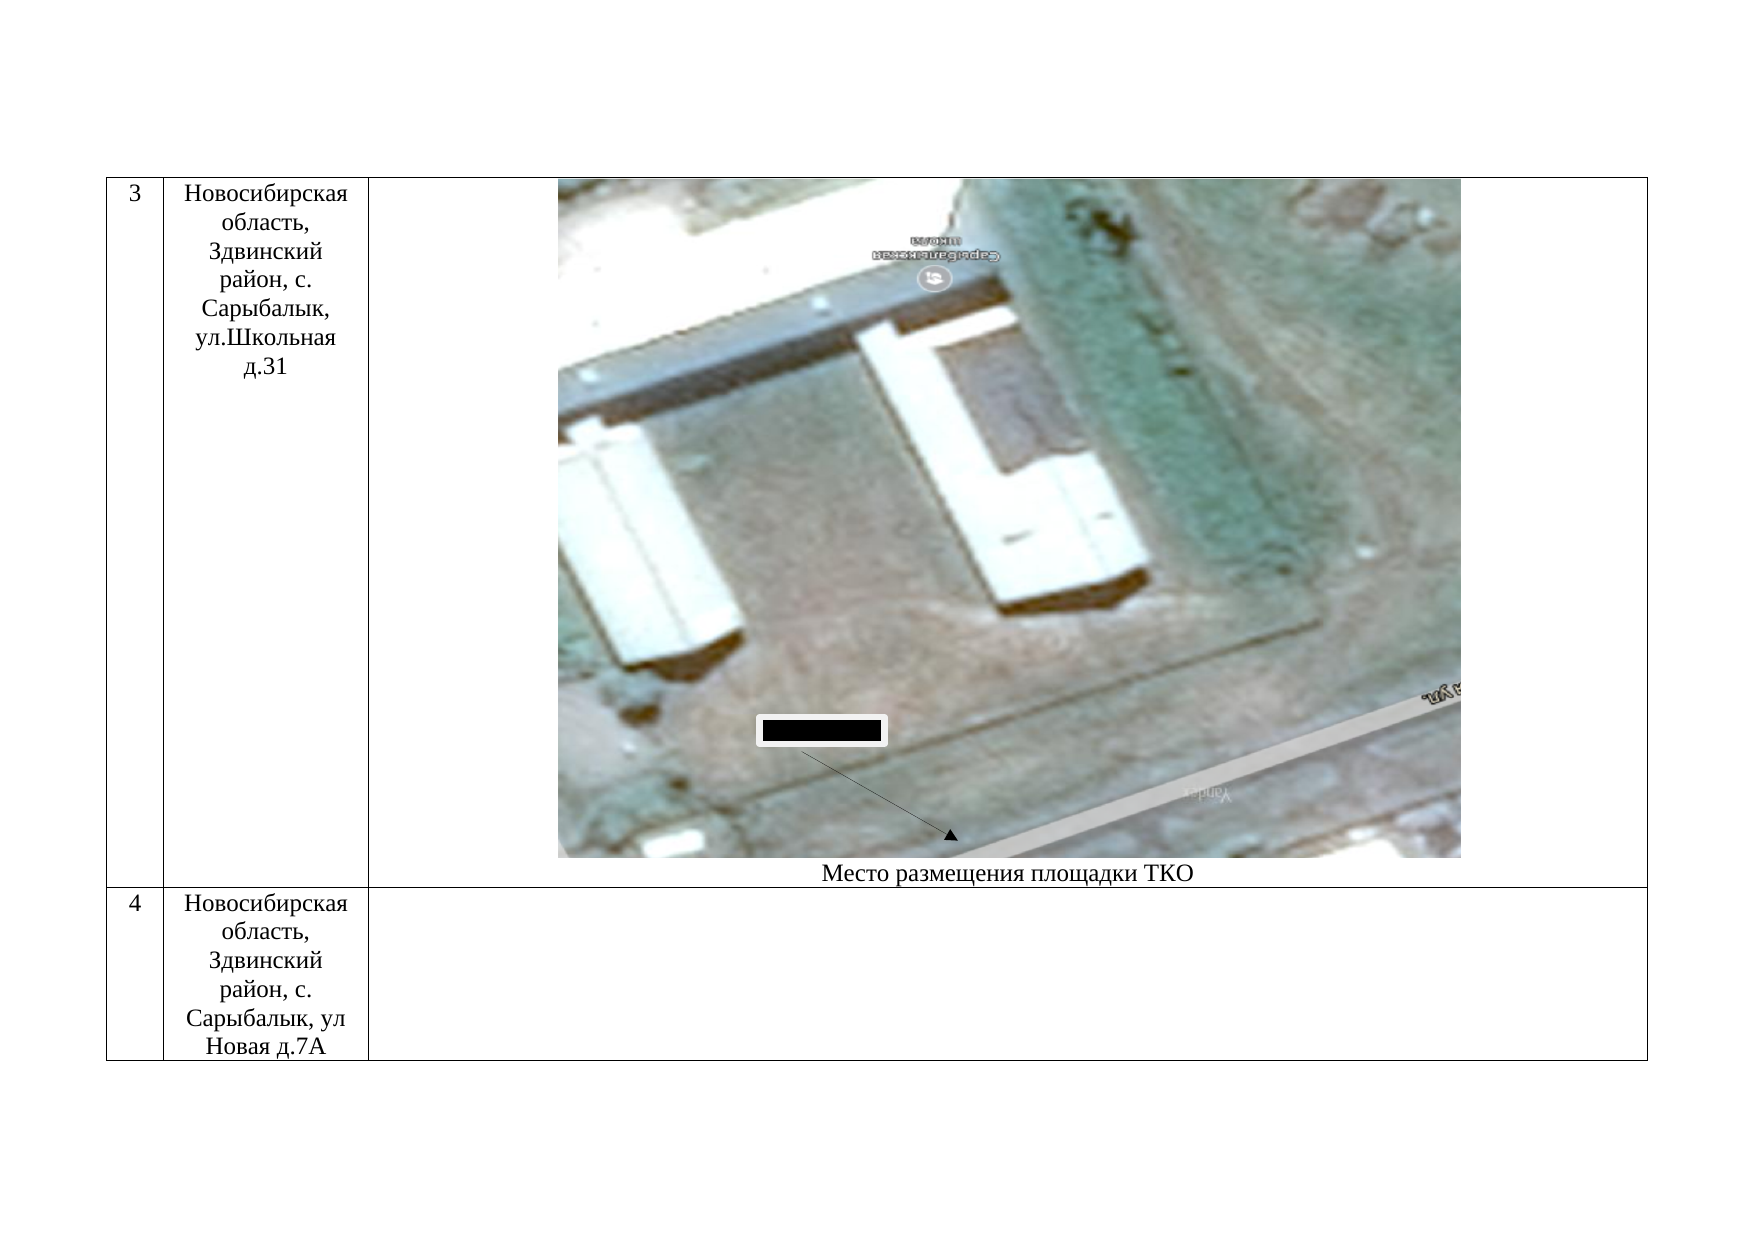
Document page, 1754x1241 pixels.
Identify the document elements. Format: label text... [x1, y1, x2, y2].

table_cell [369, 178, 1647, 887]
table_cell 4 [107, 888, 163, 1060]
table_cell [369, 888, 1647, 1060]
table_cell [164, 888, 368, 1060]
table_cell Новосибирская область, Здвинский район, с. Сарыбалык, ул.Школьная д.31 [164, 178, 368, 887]
table_cell 3 [107, 178, 163, 887]
picture [559, 179, 1461, 858]
